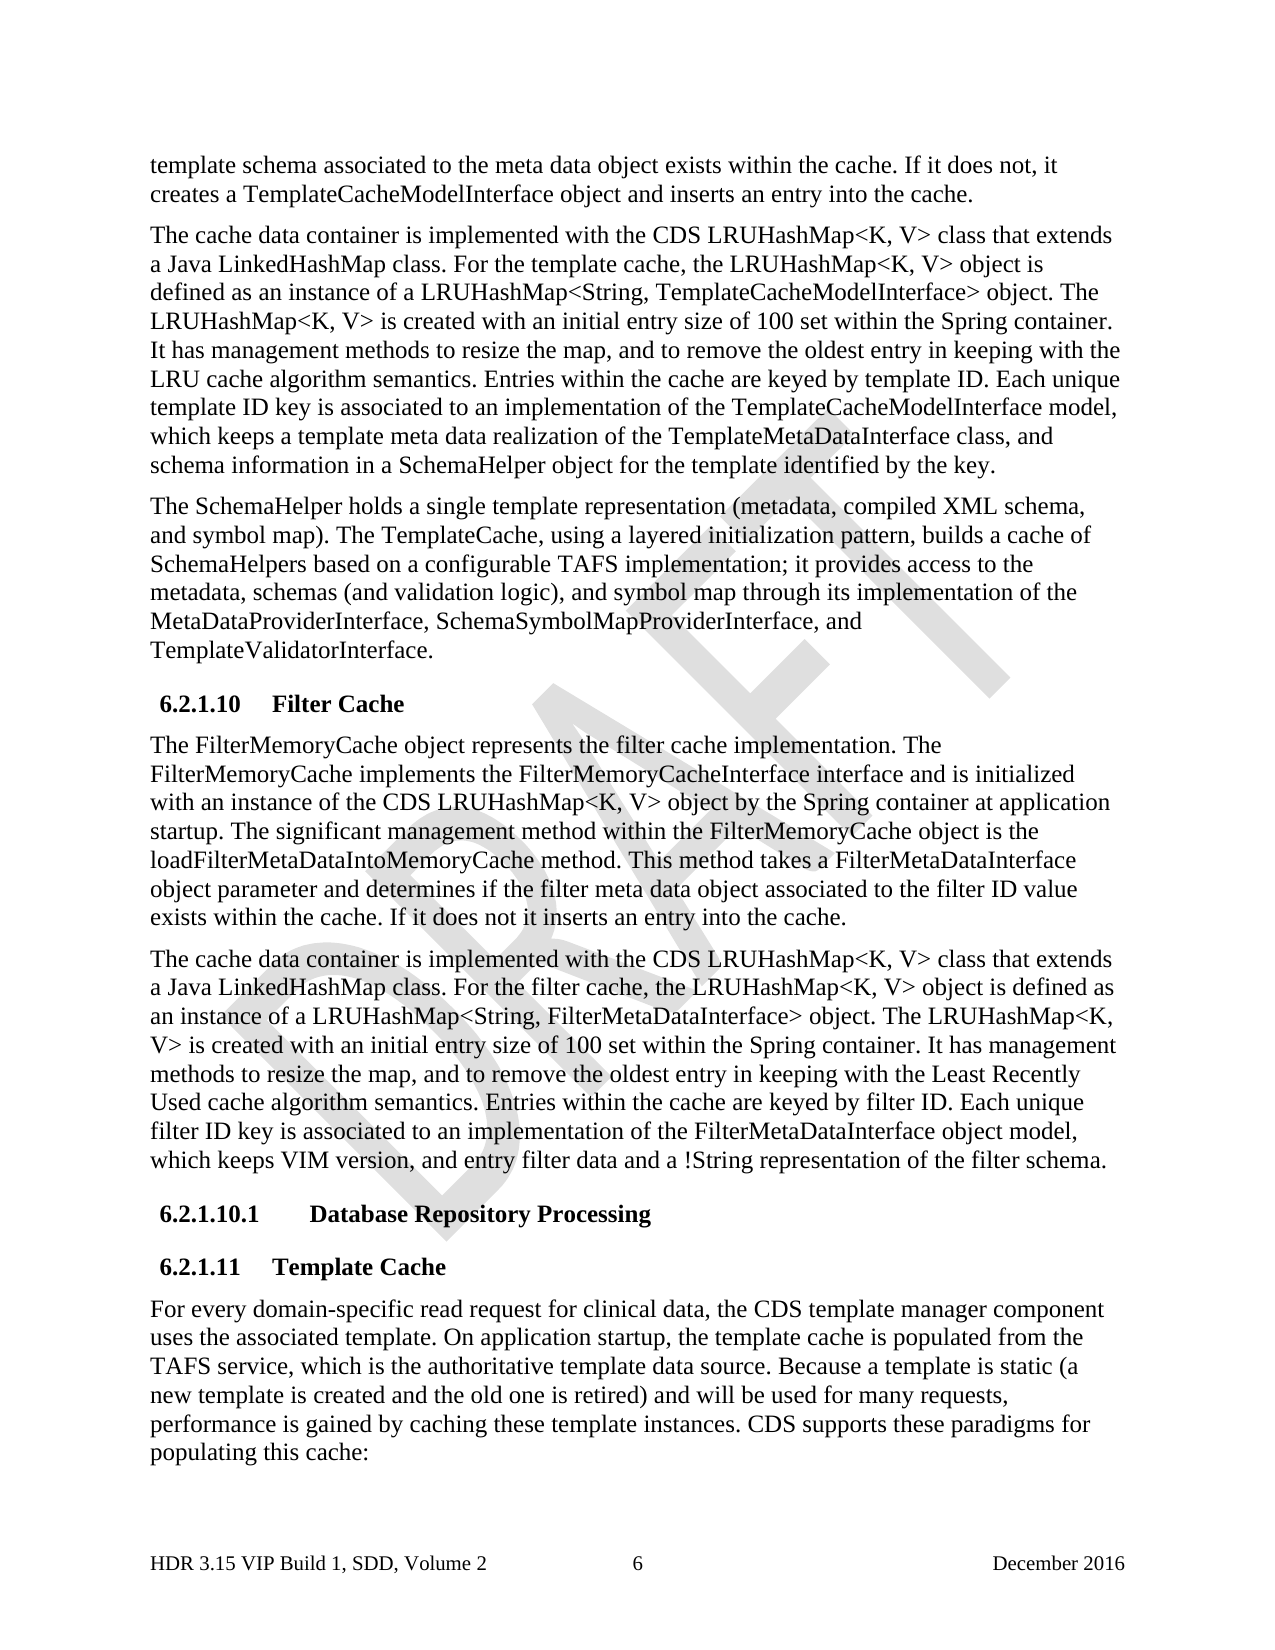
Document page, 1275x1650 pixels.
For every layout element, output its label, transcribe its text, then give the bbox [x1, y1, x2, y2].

text The cache data container is implemented with the CDS LRUHashMap<K, V> class that extends a Java LinkedHashMap class. For the template cache, the LRUHashMap<K, V> object is defined as an instance of a LRUHashMap<String, TemplateCacheModelInterface> object. The LRUHashMap<K, V> is created with an initial entry size of 100 set within the Spring container. It has management methods to resize the map, and to remove the oldest entry in keeping with the LRU cache algorithm semantics. Entries within the cache are keyed by template ID. Each unique template ID key is associated to an implementation of the TemplateCacheModelInterface model, which keeps a template meta data realization of the TemplateMetaDataInterface class, and schema information in a SchemaHelper object for the template identified by the key. [150, 220, 1125, 479]
text The SchemaHelper holds a single template representation (metadata, compiled XML schema, and symbol map). The TemplateCache, using a layered initialization pattern, builds a cache of SchemaHelpers based on a configurable TAFS implementation; it provides access to the metadata, schemas (and validation logic), and symbol map through its implementation of the MetaDataProviderInterface, SchemaSymbolMapProviderInterface, and TemplateValidatorInterface. [150, 491, 1125, 664]
text The FilterMemoryCache object represents the filter cache implementation. The FilterMemoryCache implements the FilterMemoryCacheInterface interface and is initialized with an instance of the CDS LRUHashMap<K, V> object by the Spring container at application startup. The significant management method within the FilterMemoryCache object is the loadFilterMetaDataIntoMemoryCache method. This method takes a FilterMetaDataInterface object parameter and determines if the filter meta data object associated to the filter ID value exists within the cache. If it does not it inserts an entry into the cache. [150, 730, 1125, 931]
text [150, 150, 1125, 207]
subtitle Database Repository Processing [159, 1199, 1125, 1227]
subtitle Filter Cache [159, 689, 1125, 717]
text The cache data container is implemented with the CDS LRUHashMap<K, V> class that extends a Java LinkedHashMap class. For the filter cache, the LRUHashMap<K, V> object is defined as an instance of a LRUHashMap<String, FilterMetaDataInterface> object. The LRUHashMap<K, V> is created with an initial entry size of 100 set within the Spring container. It has management methods to resize the map, and to remove the oldest entry in keeping with the Least Recently Used cache algorithm semantics. Entries within the cache are keyed by filter ID. Each unique filter ID key is associated to an implementation of the FilterMetaDataInterface object model, which keeps VIM version, and entry filter data and a !String representation of the filter schema. [150, 944, 1125, 1174]
text For every domain-specific read request for clinical data, the CDS template manager component uses the associated template. On application startup, the template cache is populated from the TAFS service, which is the authoritative template data source. Because a template is static (a new template is created and the old one is retired) and will be used for many requests, performance is gained by caching these template instances. CDS supports these paradigms for populating this cache: [150, 1294, 1125, 1466]
subtitle Template Cache [159, 1252, 1125, 1281]
